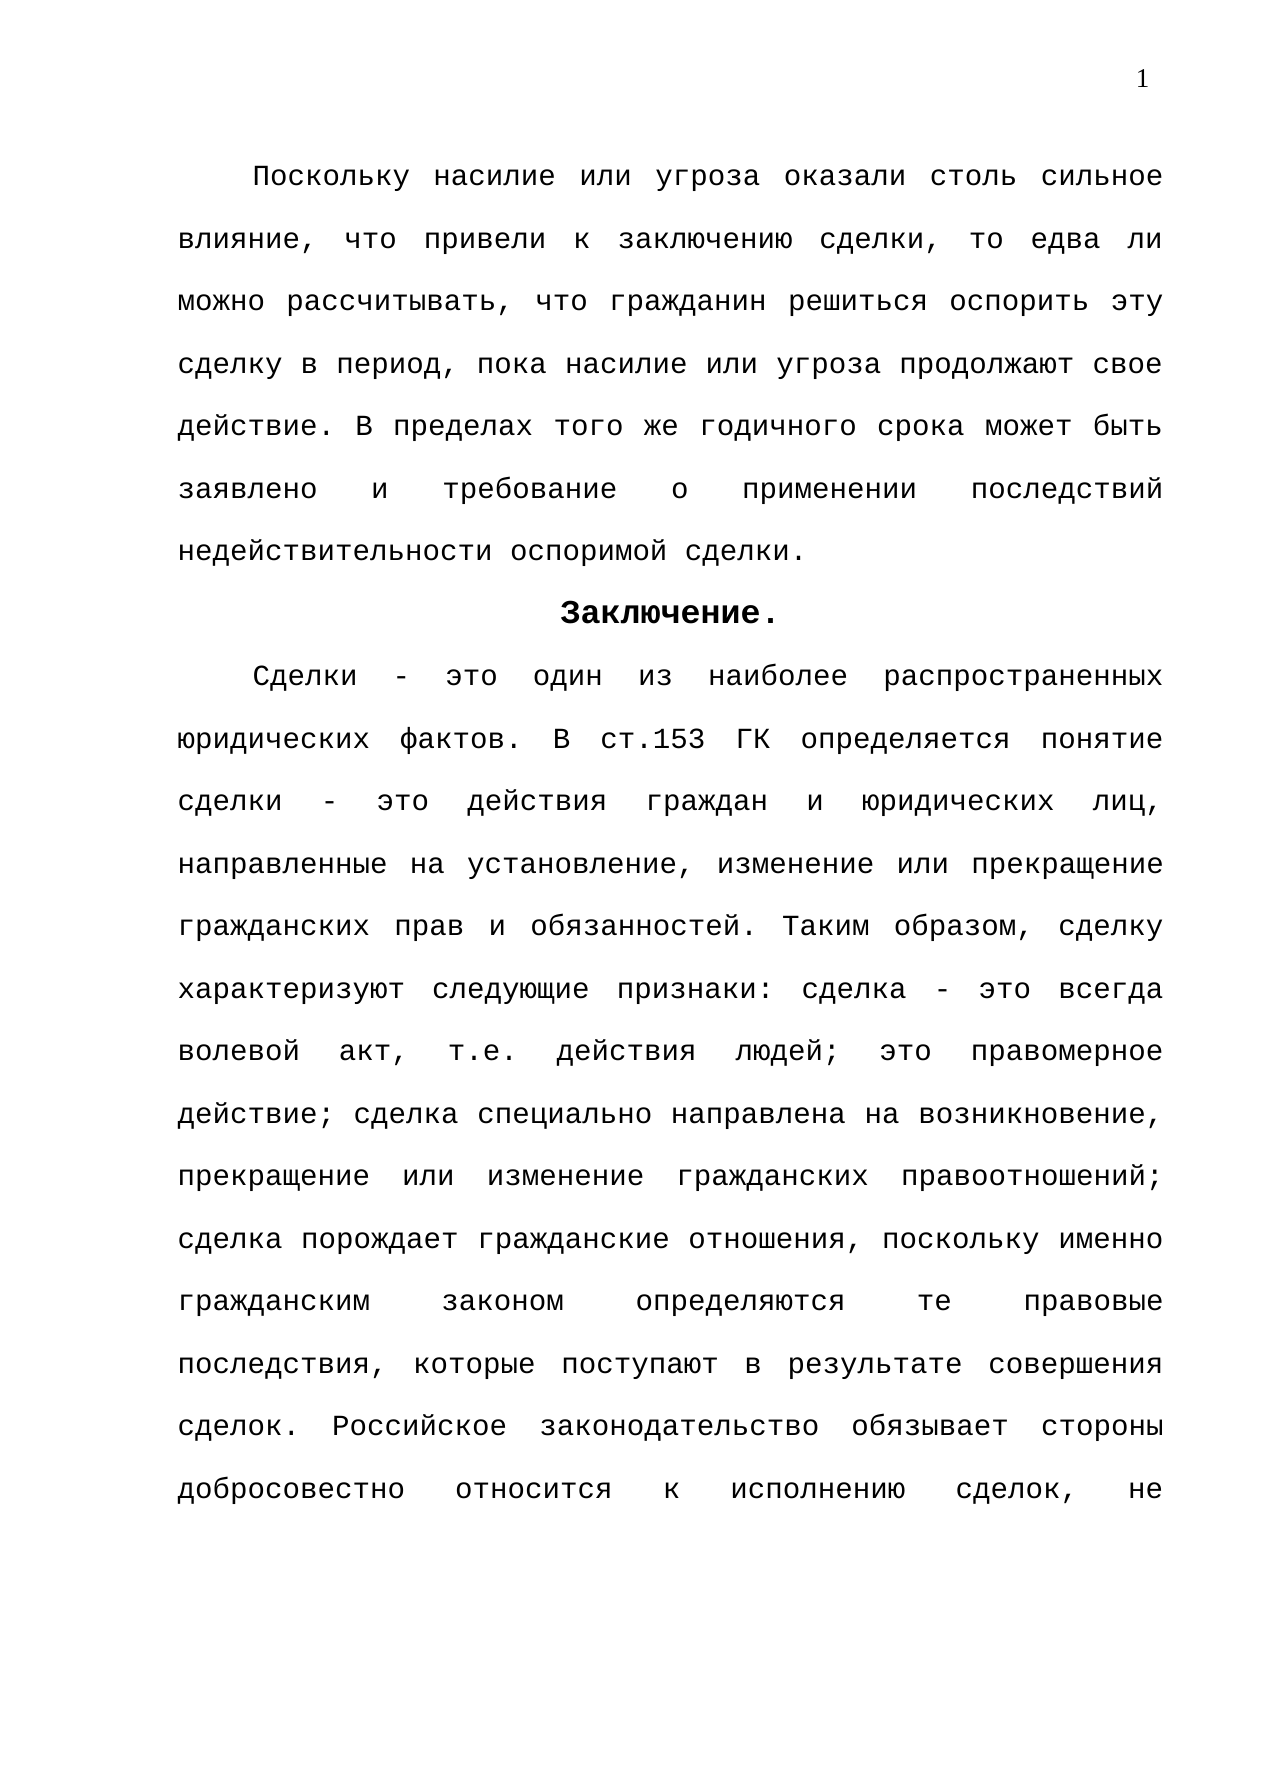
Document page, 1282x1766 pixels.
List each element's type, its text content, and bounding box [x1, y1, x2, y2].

subtitle Заключение. [177, 573, 1163, 636]
text Поскольку насилие или угроза оказали столь сильное влияние, что привели к заключению сделки, то едва ли можно рассчитывать, что гражданин решиться оспорить эту сделку в период, пока насилие или угроза продолжают свое действие. В пределах того же годичного срока может быть заявлено и требование о применении последствий недействительности оспоримой сделки. [177, 136, 1163, 573]
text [177, 636, 1163, 1511]
